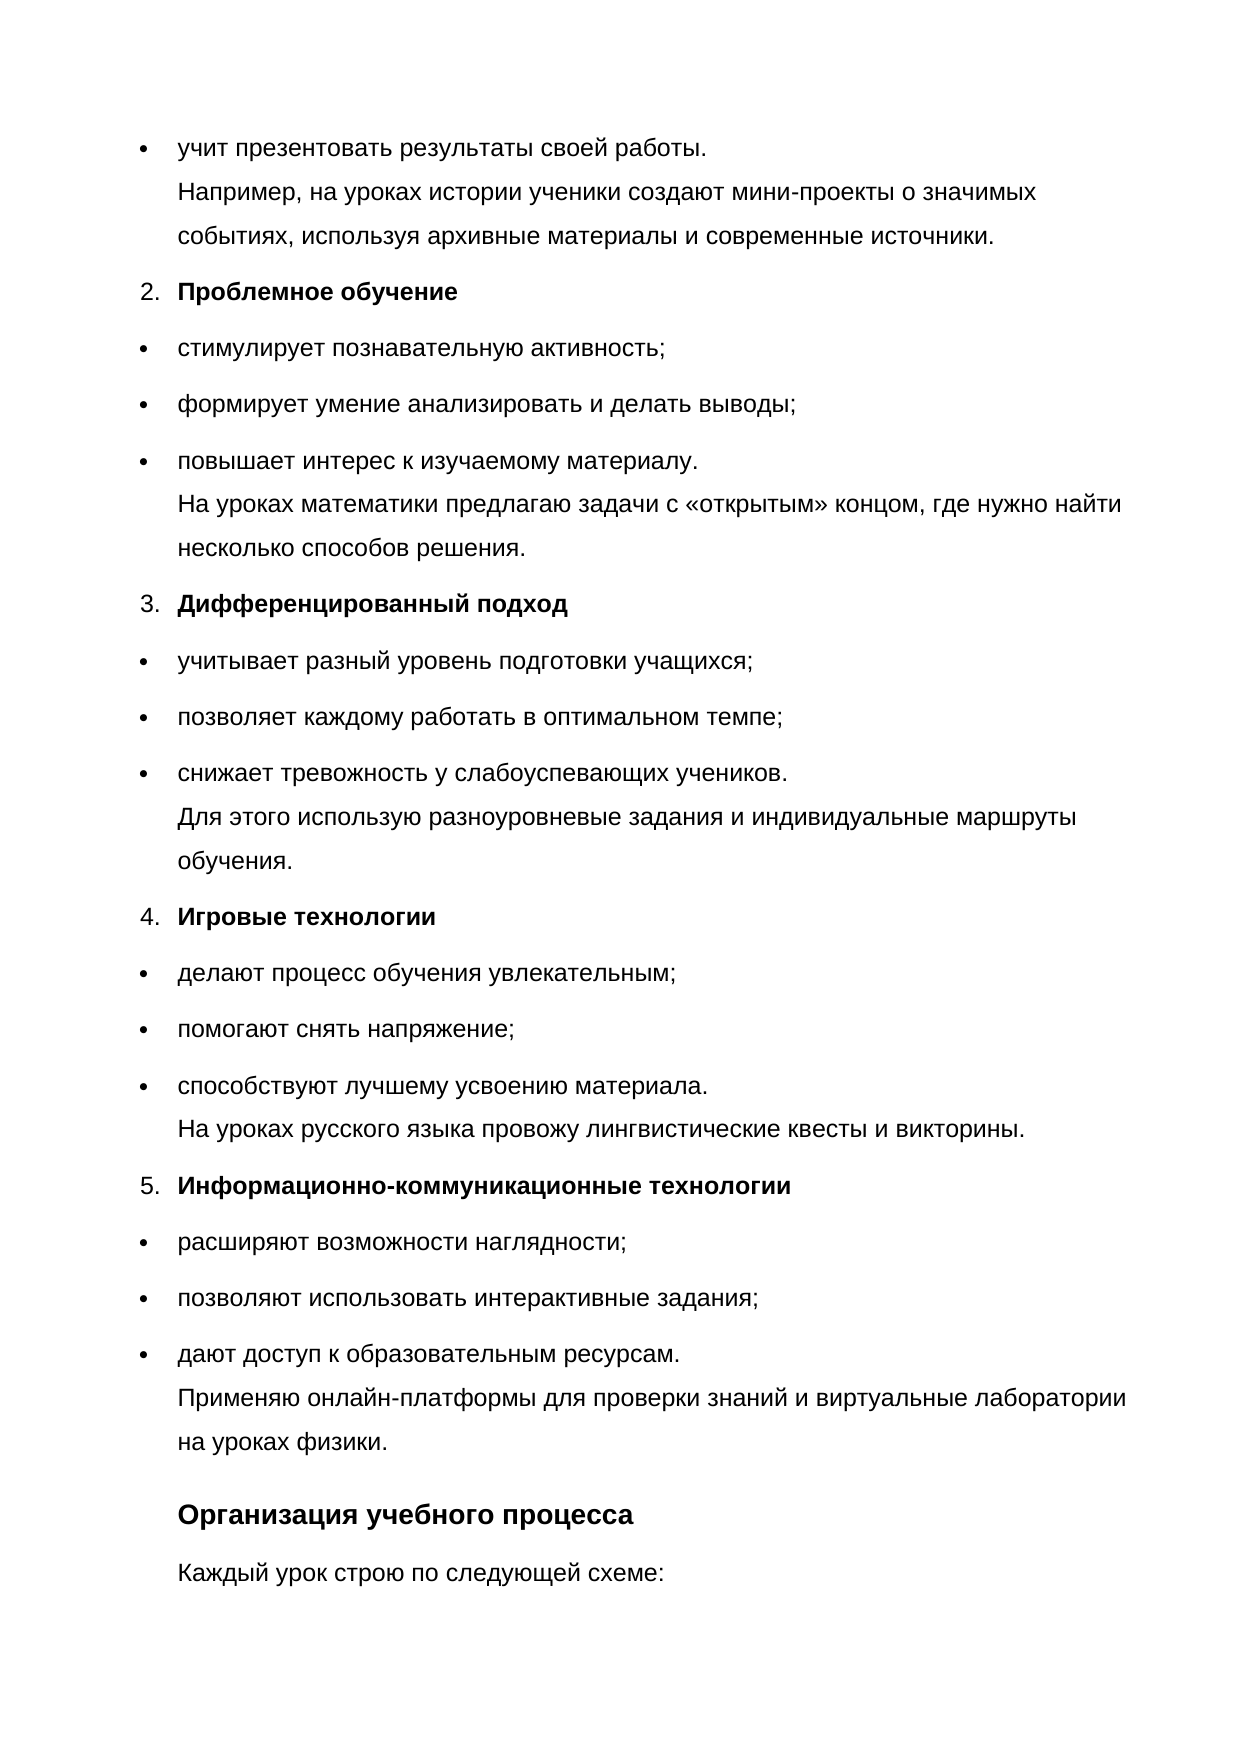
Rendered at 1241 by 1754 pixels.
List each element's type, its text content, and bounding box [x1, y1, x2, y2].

list Проблемное обучение [140, 262, 1152, 306]
list формирует умение анализировать и делать выводы; [140, 374, 1152, 418]
list Дифференцированный подход [140, 574, 1152, 618]
list Информационно-коммуникационные технологии [140, 1156, 1152, 1199]
list Игровые технологии [140, 887, 1152, 931]
list позволяет каждому работать в оптимальном темпе; [140, 687, 1152, 731]
list позволяют использовать интерактивные задания; [140, 1268, 1152, 1312]
text Каждый урок строю по следующей схеме: [177, 1543, 1152, 1587]
list расширяют возможности наглядности; [140, 1212, 1152, 1256]
list дают доступ к образовательным ресурсам. Применяю онлайн-платформы для проверки знаний и виртуальные лаборатории на уроках физики. [140, 1324, 1152, 1456]
list помогают снять напряжение; [140, 999, 1152, 1043]
list учит презентовать результаты своей работы. Например, на уроках истории ученики создают мини-проекты о значимых событиях, используя архивные материалы и современные источники. [140, 118, 1152, 249]
list повышает интерес к изучаемому материалу. На уроках математики предлагаю задачи с «открытым» концом, где нужно найти несколько способов решения. [140, 431, 1152, 562]
text Организация учебного процесса [177, 1487, 1152, 1531]
list стимулирует познавательную активность; [140, 318, 1152, 362]
list делают процесс обучения увлекательным; [140, 943, 1152, 987]
list учитывает разный уровень подготовки учащихся; [140, 631, 1152, 674]
list снижает тревожность у слабоуспевающих учеников. Для этого использую разноуровневые задания и индивидуальные маршруты обучения. [140, 743, 1152, 874]
list способствуют лучшему усвоению материала. На уроках русского языка провожу лингвистические квесты и викторины. [140, 1056, 1152, 1143]
